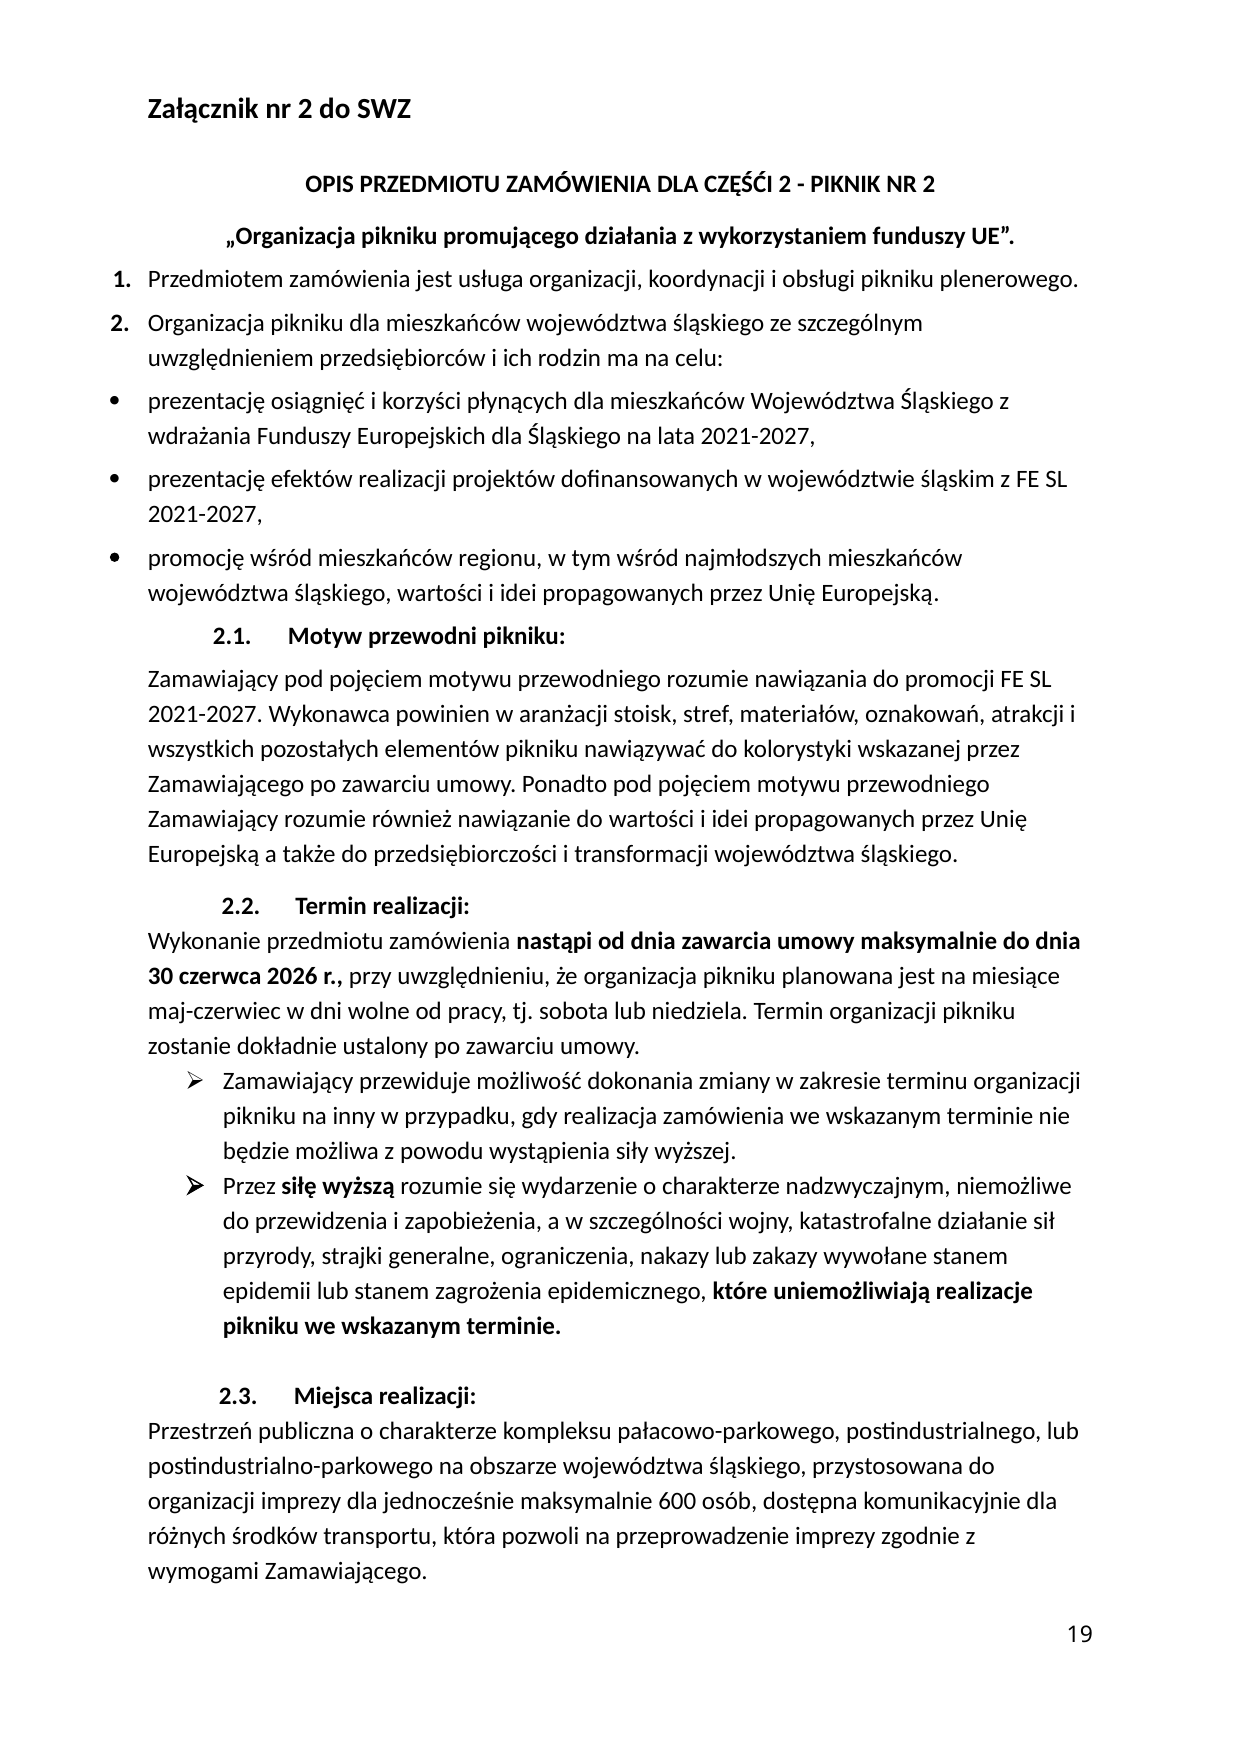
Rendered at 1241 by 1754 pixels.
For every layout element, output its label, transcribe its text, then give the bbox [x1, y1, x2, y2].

subtitle Wykonanie przedmiotu zamówienia nastąpi od dnia zawarcia umowy maksymalnie do dnia 30 czerwca 2026 r., przy uwzględnieniu, że organizacja pikniku planowana jest na miesiące maj-czerwiec w dni wolne od pracy, tj. sobota lub niedziela. Termin organizacji pikniku zostanie dokładnie ustalony po zawarciu umowy. [148, 925, 1093, 1061]
subtitle Miejsca realizacji: [218, 1380, 1093, 1411]
subtitle prezentację efektów realizacji projektów dofinansowanych w województwie śląskim z FE SL 2021-2027, [110, 463, 1093, 529]
text Przestrzeń publiczna o charakterze kompleksu pałacowo-parkowego, postindustrialnego, lub postindustrialno-parkowego na obszarze województwa śląskiego, przystosowana do organizacji imprezy dla jednocześnie maksymalnie 600 osób, dostępna komunikacyjnie dla różnych środków transportu, która pozwoli na przeprowadzenie imprezy zgodnie z wymogami Zamawiającego. [148, 1415, 1093, 1586]
list Zamawiający przewiduje możliwość dokonania zmiany w zakresie terminu organizacji pikniku na inny w przypadku, gdy realizacja zamówienia we wskazanym terminie nie będzie możliwa z powodu wystąpienia siły wyższej. [185, 1065, 1093, 1166]
subtitle Przedmiotem zamówienia jest usługa organizacji, koordynacji i obsługi pikniku plenerowego. [112, 263, 1093, 294]
subtitle „Organizacja pikniku promującego działania z wykorzystaniem funduszy UE”. [148, 220, 1093, 251]
list Zamawiający pod pojęciem motywu przewodniego rozumie nawiązania do promocji FE SL 2021-2027. Wykonawca powinien w aranżacji stoisk, stref, materiałów, oznakowań, atrakcji i wszystkich pozostałych elementów pikniku nawiązywać do kolorystyki wskazanej przez Zamawiającego po zawarciu umowy. Ponadto pod pojęciem motywu przewodniego Zamawiający rozumie również nawiązanie do wartości i idei propagowanych przez Unię Europejską a także do przedsiębiorczości i transformacji województwa śląskiego. [148, 663, 1093, 869]
subtitle Motyw przewodni pikniku: [213, 620, 1081, 651]
subtitle Organizacja pikniku dla mieszkańców województwa śląskiego ze szczególnym uwzględnieniem przedsiębiorców i ich rodzin ma na celu: [110, 307, 1093, 372]
subtitle promocję wśród mieszkańców regionu, w tym wśród najmłodszych mieszkańców województwa śląskiego, wartości i idei propagowanych przez Unię Europejską. [110, 542, 1093, 607]
list Przez siłę wyższą rozumie się wydarzenie o charakterze nadzwyczajnym, niemożliwe do przewidzenia i zapobieżenia, a w szczególności wojny, katastrofalne działanie sił przyrody, strajki generalne, ograniczenia, nakazy lub zakazy wywołane stanem epidemii lub stanem zagrożenia epidemicznego, które uniemożliwiają realizacje pikniku we wskazanym terminie. [185, 1170, 1093, 1341]
subtitle OPIS PRZEDMIOTU ZAMÓWIENIA DLA CZĘŚĆI 2 - PIKNIK NR 2 [148, 168, 1093, 199]
subtitle Termin realizacji: [221, 890, 1093, 921]
subtitle prezentację osiągnięć i korzyści płynących dla mieszkańców Województwa Śląskiego z wdrażania Funduszy Europejskich dla Śląskiego na lata 2021-2027, [110, 385, 1093, 451]
